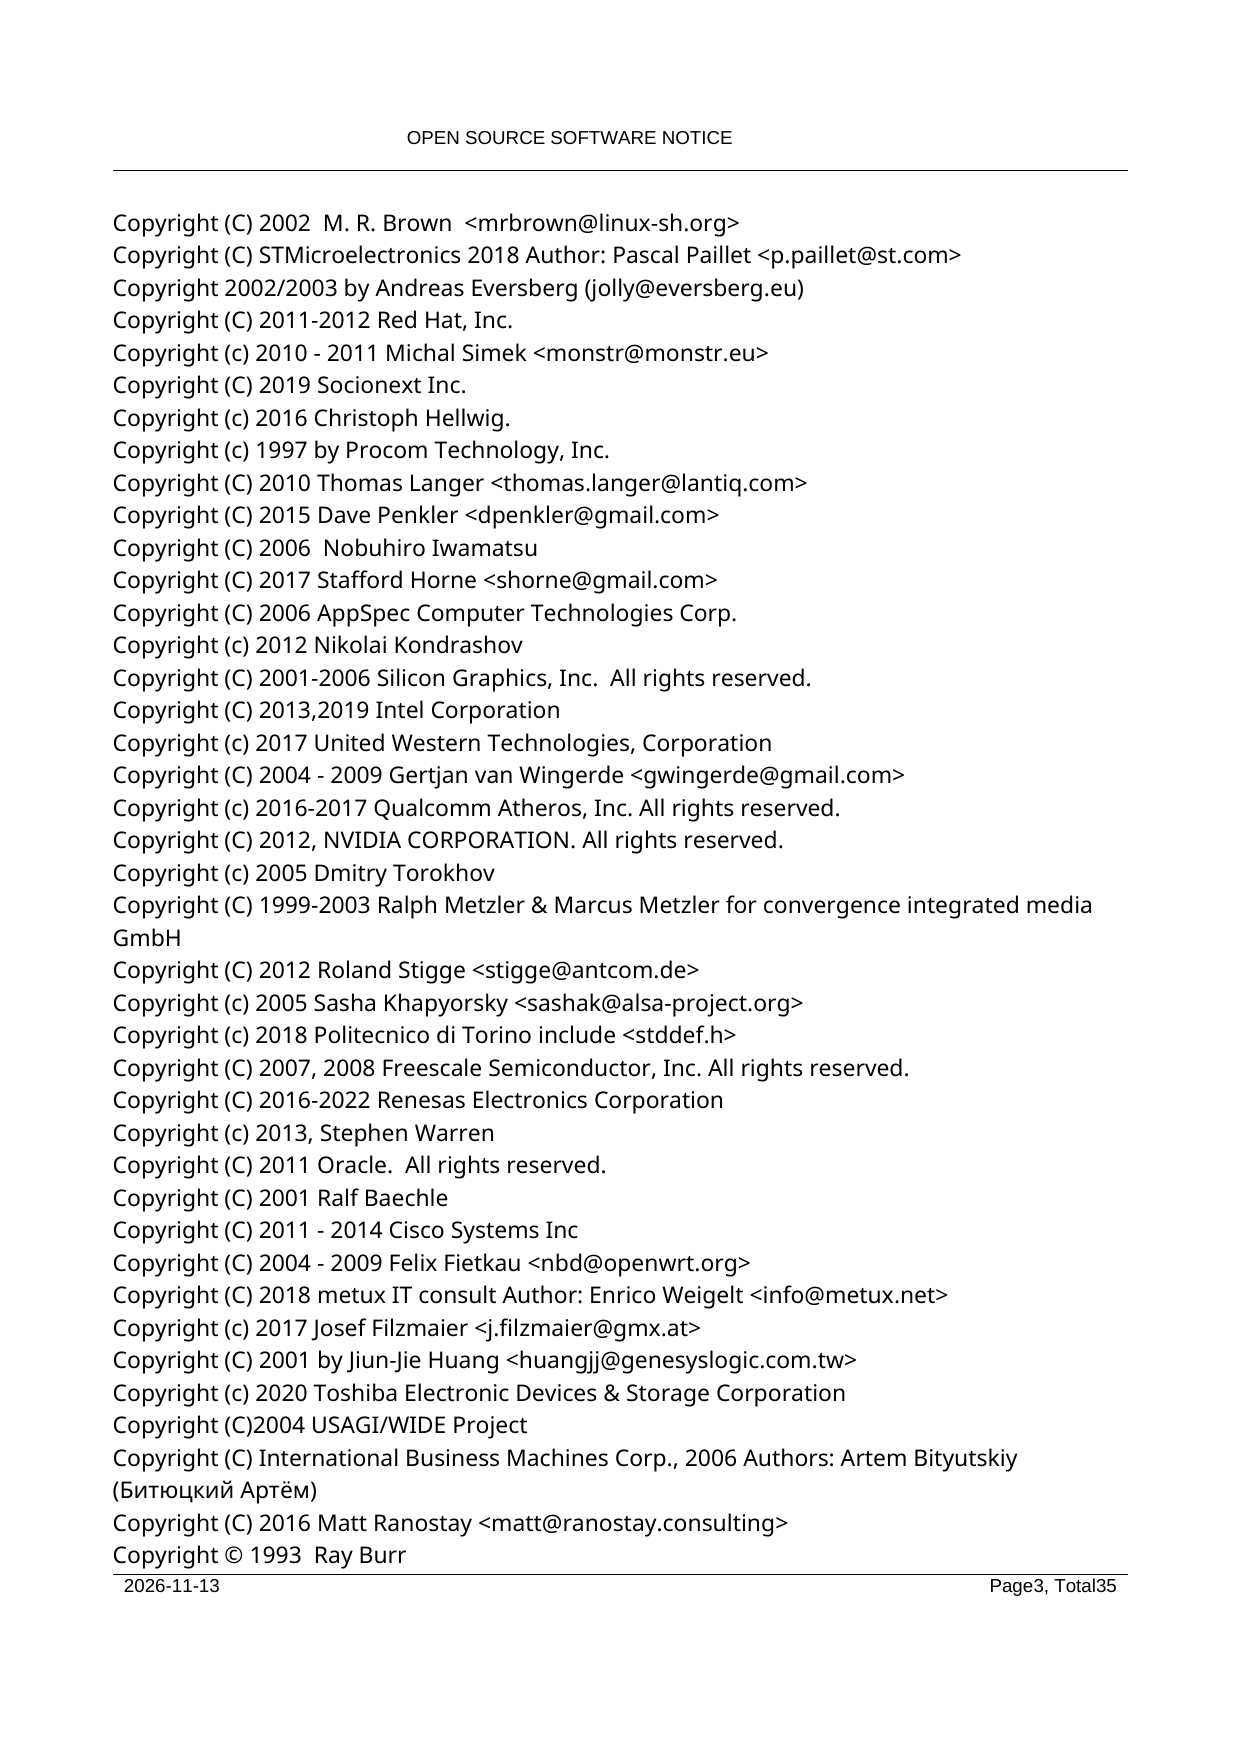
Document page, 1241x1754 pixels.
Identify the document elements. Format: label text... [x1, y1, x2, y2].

text Copyright (c) 2013, Stephen Warren [112, 1116, 1128, 1149]
text Copyright (C) 2004 - 2009 Felix Fietkau <nbd@openwrt.org> [112, 1246, 1128, 1279]
text Copyright (C) 2011 - 2014 Cisco Systems Inc [112, 1214, 1128, 1246]
text Copyright (C) 2016-2022 Renesas Electronics Corporation [112, 1084, 1128, 1116]
text Copyright (C) 2001 Ralf Baechle [112, 1181, 1128, 1214]
text Copyright (C) 2001 by Jiun-Jie Huang <huangjj@genesyslogic.com.tw> [112, 1344, 1128, 1376]
text Copyright (C)2004 USAGI/WIDE Project [112, 1409, 1128, 1441]
text Copyright (C) 2010 Thomas Langer <thomas.langer@lantiq.com> [112, 466, 1128, 499]
text Copyright (C) 2011 Oracle. All rights reserved. [112, 1149, 1128, 1181]
text Copyright (C) 2013,2019 Intel Corporation [112, 694, 1128, 726]
text Copyright (C) STMicroelectronics 2018 Author: Pascal Paillet <p.paillet@st.com> [112, 239, 1128, 271]
text Copyright (c) 2005 Sasha Khapyorsky <sashak@alsa-project.org> [112, 986, 1128, 1019]
text Copyright (C) 2001-2006 Silicon Graphics, Inc. All rights reserved. [112, 661, 1128, 694]
text Copyright (C) 2012, NVIDIA CORPORATION. All rights reserved. [112, 824, 1128, 856]
text Copyright (C) International Business Machines Corp., 2006 Authors: Artem Bityutskiy (Битюцкий Артём) [112, 1441, 1128, 1506]
text Copyright (c) 2005 Dmitry Torokhov [112, 856, 1128, 889]
text Copyright (C) 2006 Nobuhiro Iwamatsu [112, 531, 1128, 564]
text Copyright (c) 2017 Josef Filzmaier <j.filzmaier@gmx.at> [112, 1311, 1128, 1344]
text Copyright (c) 2012 Nikolai Kondrashov [112, 629, 1128, 661]
text Copyright (c) 2020 Toshiba Electronic Devices & Storage Corporation [112, 1376, 1128, 1409]
text Copyright (C) 2002 M. R. Brown <mrbrown@linux-sh.org> [112, 206, 1128, 239]
text Copyright (c) 2016-2017 Qualcomm Atheros, Inc. All rights reserved. [112, 791, 1128, 824]
text Copyright 2002/2003 by Andreas Eversberg (jolly@eversberg.eu) [112, 271, 1128, 304]
text Copyright (c) 2017 United Western Technologies, Corporation [112, 726, 1128, 759]
text Copyright (C) 2012 Roland Stigge <stigge@antcom.de> [112, 954, 1128, 986]
text Copyright (c) 2018 Politecnico di Torino include <stddef.h> [112, 1019, 1128, 1051]
text Copyright (c) 1997 by Procom Technology, Inc. [112, 434, 1128, 466]
text Copyright (C) 2011-2012 Red Hat, Inc. [112, 304, 1128, 336]
text Copyright (C) 2016 Matt Ranostay <matt@ranostay.consulting> [112, 1506, 1128, 1539]
text Copyright (C) 2006 AppSpec Computer Technologies Corp. [112, 596, 1128, 629]
text Copyright (C) 2015 Dave Penkler <dpenkler@gmail.com> [112, 499, 1128, 531]
text Copyright (c) 2010 - 2011 Michal Simek <monstr@monstr.eu> [112, 336, 1128, 369]
text Copyright (C) 2007, 2008 Freescale Semiconductor, Inc. All rights reserved. [112, 1051, 1128, 1084]
text Copyright (C) 2018 metux IT consult Author: Enrico Weigelt <info@metux.net> [112, 1279, 1128, 1311]
text Copyright (C) 2017 Stafford Horne <shorne@gmail.com> [112, 564, 1128, 596]
text Copyright © 1993 Ray Burr [112, 1539, 1128, 1571]
text Copyright (c) 2016 Christoph Hellwig. [112, 401, 1128, 434]
text Copyright (C) 2004 - 2009 Gertjan van Wingerde <gwingerde@gmail.com> [112, 759, 1128, 791]
text Copyright (C) 2019 Socionext Inc. [112, 369, 1128, 401]
text Copyright (C) 1999-2003 Ralph Metzler & Marcus Metzler for convergence integrated media GmbH [112, 889, 1128, 954]
